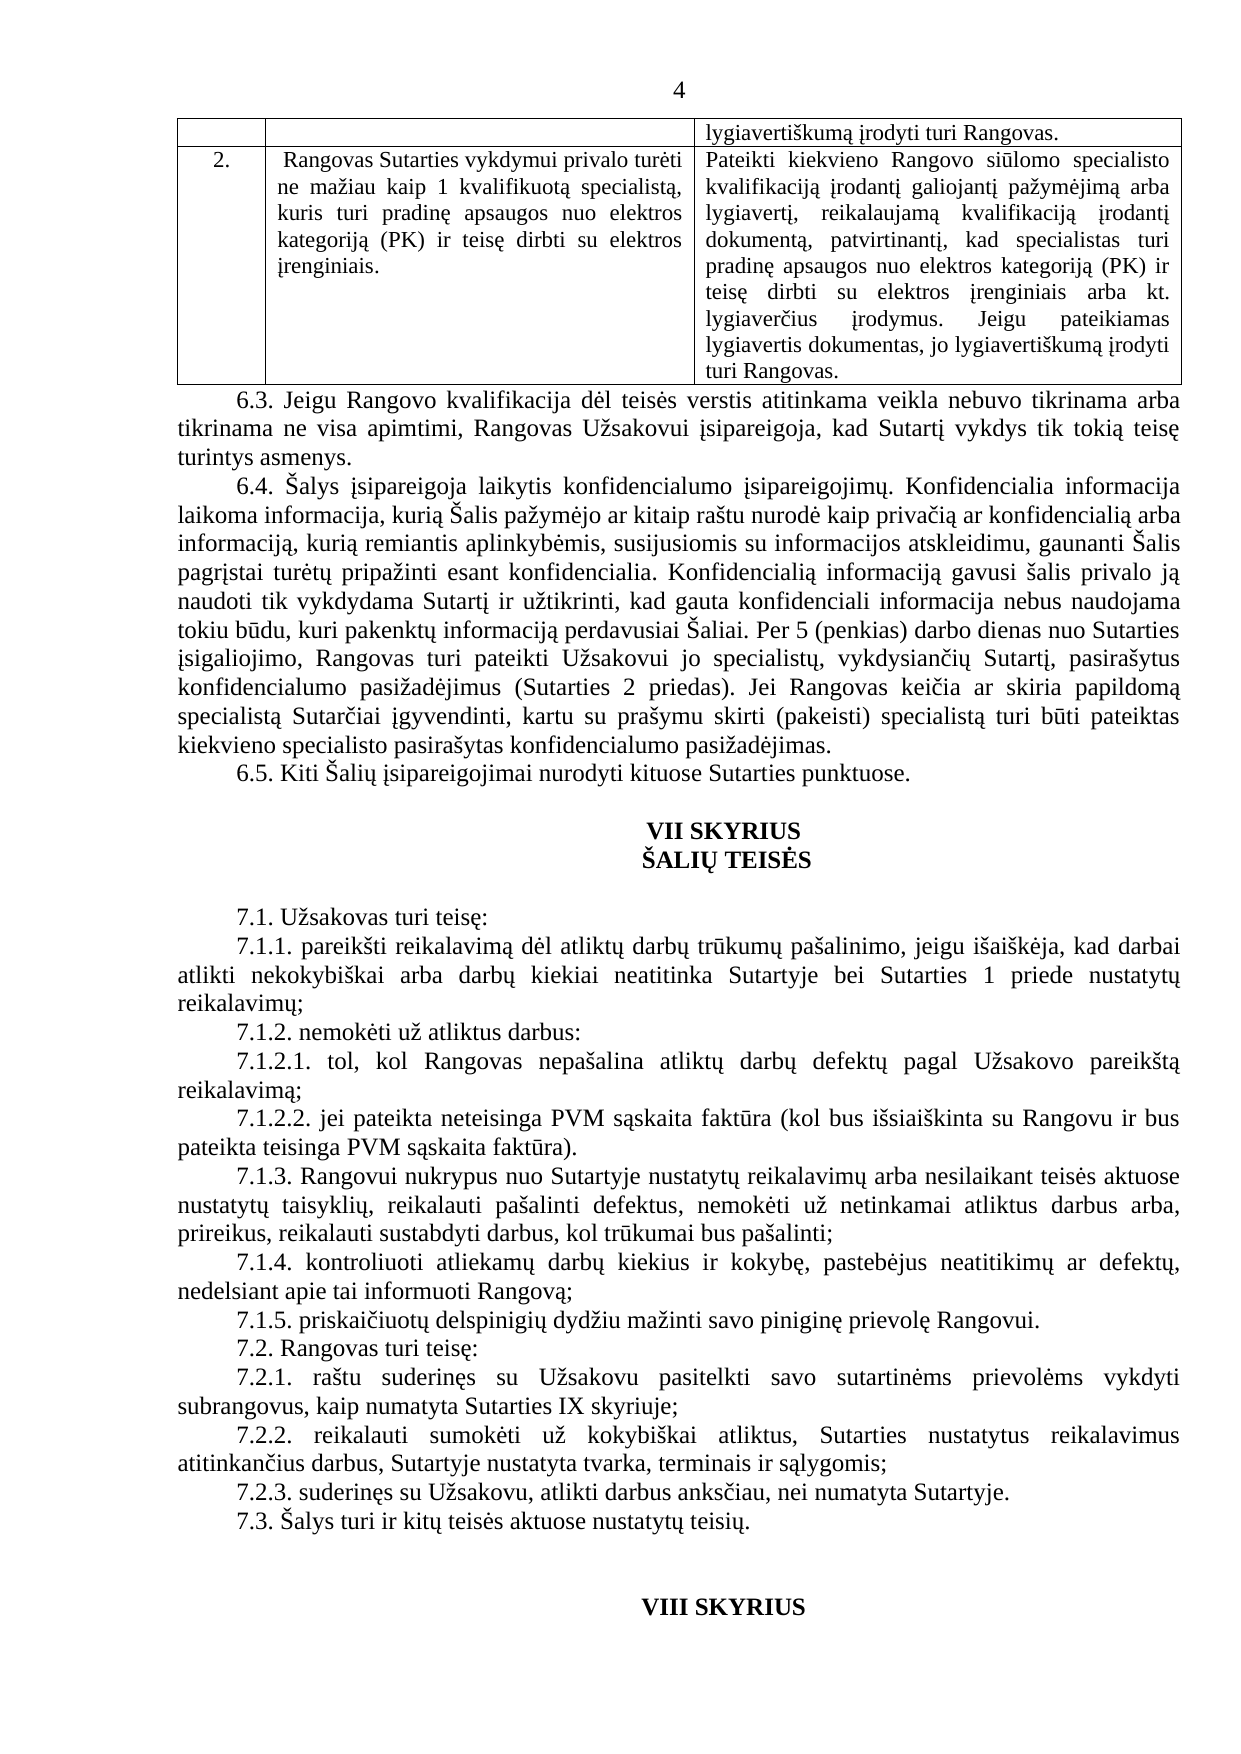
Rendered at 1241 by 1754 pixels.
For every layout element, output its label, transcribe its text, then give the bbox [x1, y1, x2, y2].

text 7.1.3. Rangovui nukrypus nuo Sutartyje nustatytų reikalavimų arba nesilaikant teisės aktuose nustatytų taisyklių, reikalauti pašalinti defektus, nemokėti už netinkamai atliktus darbus arba, prireikus, reikalauti sustabdyti darbus, kol trūkumai bus pašalinti; [177, 1161, 1181, 1247]
table_cell Rangovas Sutarties vykdymui privalo turėti ne mažiau kaip 1 kvalifikuotą specialistą, kuris turi pradinę apsaugos nuo elektros kategoriją (PK) ir teisę dirbti su elektros įrenginiais. [266, 147, 694, 384]
text 6.5. Kiti Šalių įsipareigojimai nurodyti kituose Sutarties punktuose. [177, 758, 1181, 787]
text 7.1.2.1. tol, kol Rangovas nepašalina atliktų darbų defektų pagal Užsakovo pareikštą reikalavimą; [177, 1046, 1181, 1103]
text 6.4. Šalys įsipareigoja laikytis konfidencialumo įsipareigojimų. Konfidencialia informacija laikoma informacija, kurią Šalis pažymėjo ar kitaip raštu nurodė kaip privačią ar konfidencialią arba informaciją, kurią remiantis aplinkybėmis, susijusiomis su informacijos atskleidimu, gaunanti Šalis pagrįstai turėtų pripažinti esant konfidencialia. Konfidencialią informaciją gavusi šalis privalo ją naudoti tik vykdydama Sutartį ir užtikrinti, kad gauta konfidenciali informacija nebus naudojama tokiu būdu, kuri pakenktų informaciją perdavusiai Šaliai. Per 5 (penkias) darbo dienas nuo Sutarties įsigaliojimo, Rangovas turi pateikti Užsakovui jo specialistų, vykdysiančių Sutartį, pasirašytus konfidencialumo pasižadėjimus (Sutarties 2 priedas). Jei Rangovas keičia ar skiria papildomą specialistą Sutarčiai įgyvendinti, kartu su prašymu skirti (pakeisti) specialistą turi būti pateiktas kiekvieno specialisto pasirašytas konfidencialumo pasižadėjimas. [177, 471, 1181, 758]
text ŠALIŲ TEISĖS [266, 845, 1181, 873]
text 7.1.2. nemokėti už atliktus darbus: [177, 1017, 1181, 1046]
text VII SKYRIUS [266, 816, 1181, 845]
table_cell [266, 119, 694, 146]
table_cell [695, 119, 1181, 146]
table_cell 1. [178, 119, 265, 146]
text 7.1.2.2. jei pateikta neteisinga PVM sąskaita faktūra (kol bus išsiaiškinta su Rangovu ir bus pateikta teisinga PVM sąskaita faktūra). [177, 1103, 1181, 1161]
text 7.2.3. suderinęs su Užsakovu, atlikti darbus anksčiau, nei numatyta Sutartyje. [177, 1477, 1181, 1506]
text VIII SKYRIUS [266, 1592, 1181, 1621]
text 6.3. Jeigu Rangovo kvalifikacija dėl teisės verstis atitinkama veikla nebuvo tikrinama arba tikrinama ne visa apimtimi, Rangovas Užsakovui įsipareigoja, kad Sutartį vykdys tik tokią teisę turintys asmenys. [177, 385, 1181, 471]
table_cell Pateikti kiekvieno Rangovo siūlomo specialisto kvalifikaciją įrodantį galiojantį pažymėjimą arba lygiavertį, reikalaujamą kvalifikaciją įrodantį dokumentą, patvirtinantį, kad specialistas turi pradinę apsaugos nuo elektros kategoriją (PK) ir teisę dirbti su elektros įrenginiais arba kt. lygiaverčius įrodymus. Jeigu pateikiamas lygiavertis dokumentas, jo lygiavertiškumą įrodyti turi Rangovas. [695, 147, 1181, 384]
text 7.2.1. raštu suderinęs su Užsakovu pasitelkti savo sutartinėms prievolėms vykdyti subrangovus, kaip numatyta Sutarties IX skyriuje; [177, 1362, 1181, 1420]
text 7.2. Rangovas turi teisę: [177, 1333, 1181, 1362]
text 7.1. Užsakovas turi teisę: [177, 902, 1181, 931]
text 7.1.5. priskaičiuotų delspinigių dydžiu mažinti savo piniginę prievolę Rangovui. [177, 1305, 1181, 1333]
text 7.3. Šalys turi ir kitų teisės aktuose nustatytų teisių. [177, 1506, 1181, 1535]
table_cell 2. [178, 147, 265, 384]
text 7.1.4. kontroliuoti atliekamų darbų kiekius ir kokybę, pastebėjus neatitikimų ar defektų, nedelsiant apie tai informuoti Rangovą; [177, 1247, 1181, 1305]
text 7.1.1. pareikšti reikalavimą dėl atliktų darbų trūkumų pašalinimo, jeigu išaiškėja, kad darbai atlikti nekokybiškai arba darbų kiekiai neatitinka Sutartyje bei Sutarties 1 priede nustatytų reikalavimų; [177, 931, 1181, 1017]
text 7.2.2. reikalauti sumokėti už kokybiškai atliktus, Sutarties nustatytus reikalavimus atitinkančius darbus, Sutartyje nustatyta tvarka, terminais ir sąlygomis; [177, 1420, 1181, 1477]
